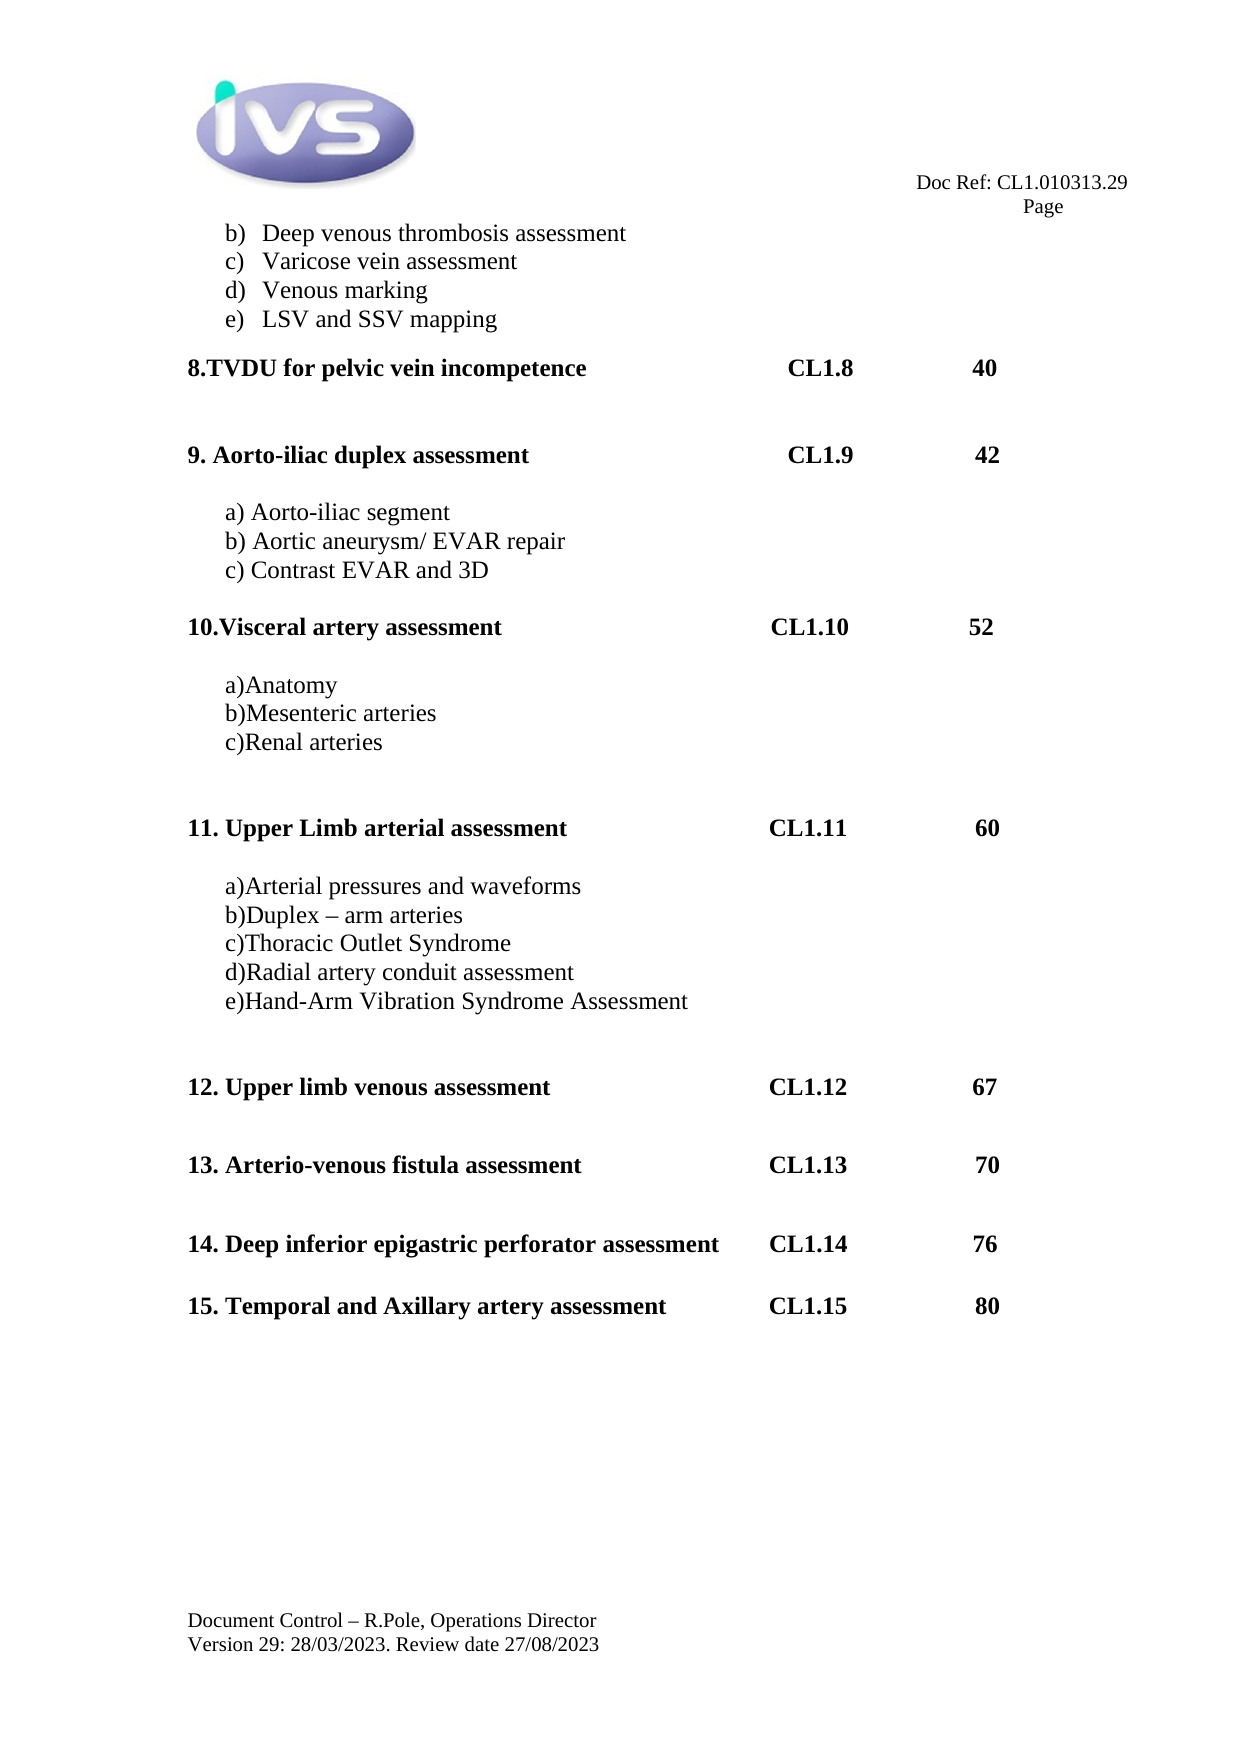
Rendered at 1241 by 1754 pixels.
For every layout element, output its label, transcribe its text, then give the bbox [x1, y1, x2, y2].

list Hand-Arm Vibration Syndrome Assessment [225, 986, 1053, 1015]
list Anatomy [225, 670, 1053, 698]
text b) Aortic aneurysm/ EVAR repair [187, 526, 1053, 555]
text c) Contrast EVAR and 3D [187, 555, 1053, 583]
list Temporal and Axillary artery assessment CL1.15 80 [187, 1291, 1053, 1319]
list Visceral artery assessment CL1.10 52 [187, 612, 1053, 641]
list Mesenteric arteries [225, 698, 1053, 727]
list Arterio-venous fistula assessment CL1.13 70 [187, 1151, 1053, 1179]
list Aorto-iliac duplex assessment CL1.9 42 [187, 440, 1053, 468]
list Varicose vein assessment [225, 246, 1053, 275]
list TVDU for pelvic vein incompetence CL1.8 40 [187, 353, 1053, 382]
list Duplex – arm arteries [225, 900, 1053, 928]
list Upper limb venous assessment CL1.12 67 [187, 1072, 1053, 1101]
list Arterial pressures and waveforms [225, 871, 1053, 900]
list Deep inferior epigastric perforator assessment CL1.14 76 [187, 1229, 1053, 1258]
list Upper Limb arterial assessment CL1.11 60 [187, 813, 1053, 842]
list Deep venous thrombosis assessment [225, 218, 1053, 246]
list Renal arteries [225, 727, 1053, 756]
list LSV and SSV mapping [225, 304, 1053, 333]
picture [187, 75, 416, 189]
list Radial artery conduit assessment [225, 957, 1053, 986]
list Venous marking [225, 275, 1053, 304]
list Thoracic Outlet Syndrome [225, 928, 1053, 957]
text a) Aorto-iliac segment [187, 497, 1053, 526]
